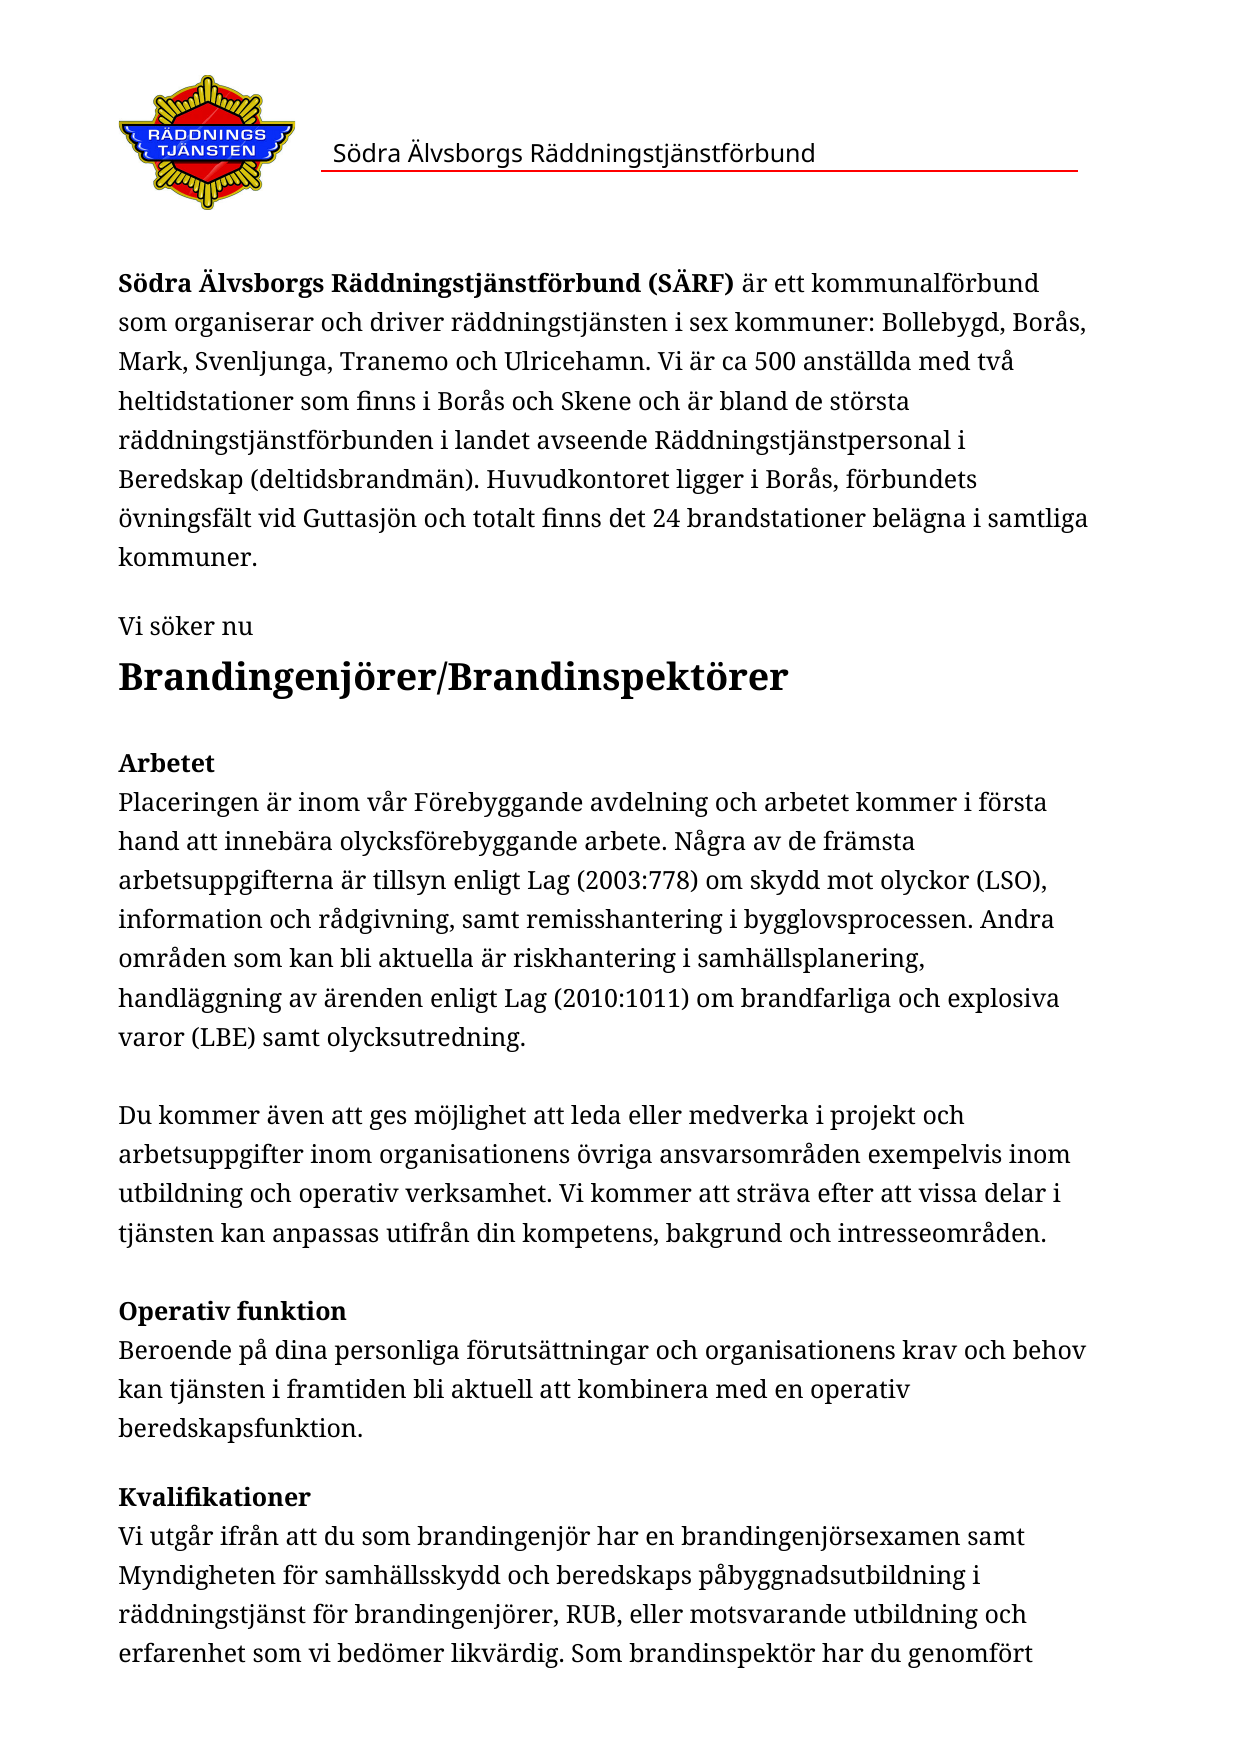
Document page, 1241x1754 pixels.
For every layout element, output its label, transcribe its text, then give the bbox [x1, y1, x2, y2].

picture [118, 75, 296, 210]
text Södra Älvsborgs Räddningstjänstförbund (SÄRF) är ett kommunalförbund som organiserar och driver räddningstjänsten i sex kommuner: Bollebygd, Borås, Mark, Svenljunga, Tranemo och Ulricehamn. Vi är ca 500 anställda med två heltidstationer som finns i Borås och Skene och är bland de största räddningstjänstförbunden i landet avseende Räddningstjänstpersonal i Beredskap (deltidsbrandmän). Huvudkontoret ligger i Borås, förbundets övningsfält vid Guttasjön och totalt finns det 24 brandstationer belägna i samtliga kommuner. [118, 266, 1093, 574]
text Vi söker nu Brandingenjörer/Brandinspektörer Arbetet Placeringen är inom vår Förebyggande avdelning och arbetet kommer i första hand att innebära olycksförebyggande arbete. Några av de främsta arbetsuppgifterna är tillsyn enligt Lag (2003:778) om skydd mot olyckor (LSO), information och rådgivning, samt remisshantering i bygglovsprocessen. Andra områden som kan bli aktuella är riskhantering i samhällsplanering, handläggning av ärenden enligt Lag (2010:1011) om brandfarliga och explosiva varor (LBE) samt olycksutredning. Du kommer även att ges möjlighet att leda eller medverka i projekt och arbetsuppgifter inom organisationens övriga ansvarsområden exempelvis inom utbildning och operativ verksamhet. Vi kommer att sträva efter att vissa delar i tjänsten kan anpassas utifrån din kompetens, bakgrund och intresseområden. Operativ funktion Beroende på dina personliga förutsättningar och organisationens krav och behov kan tjänsten i framtiden bli aktuell att kombinera med en operativ beredskapsfunktion. [118, 608, 1093, 1445]
